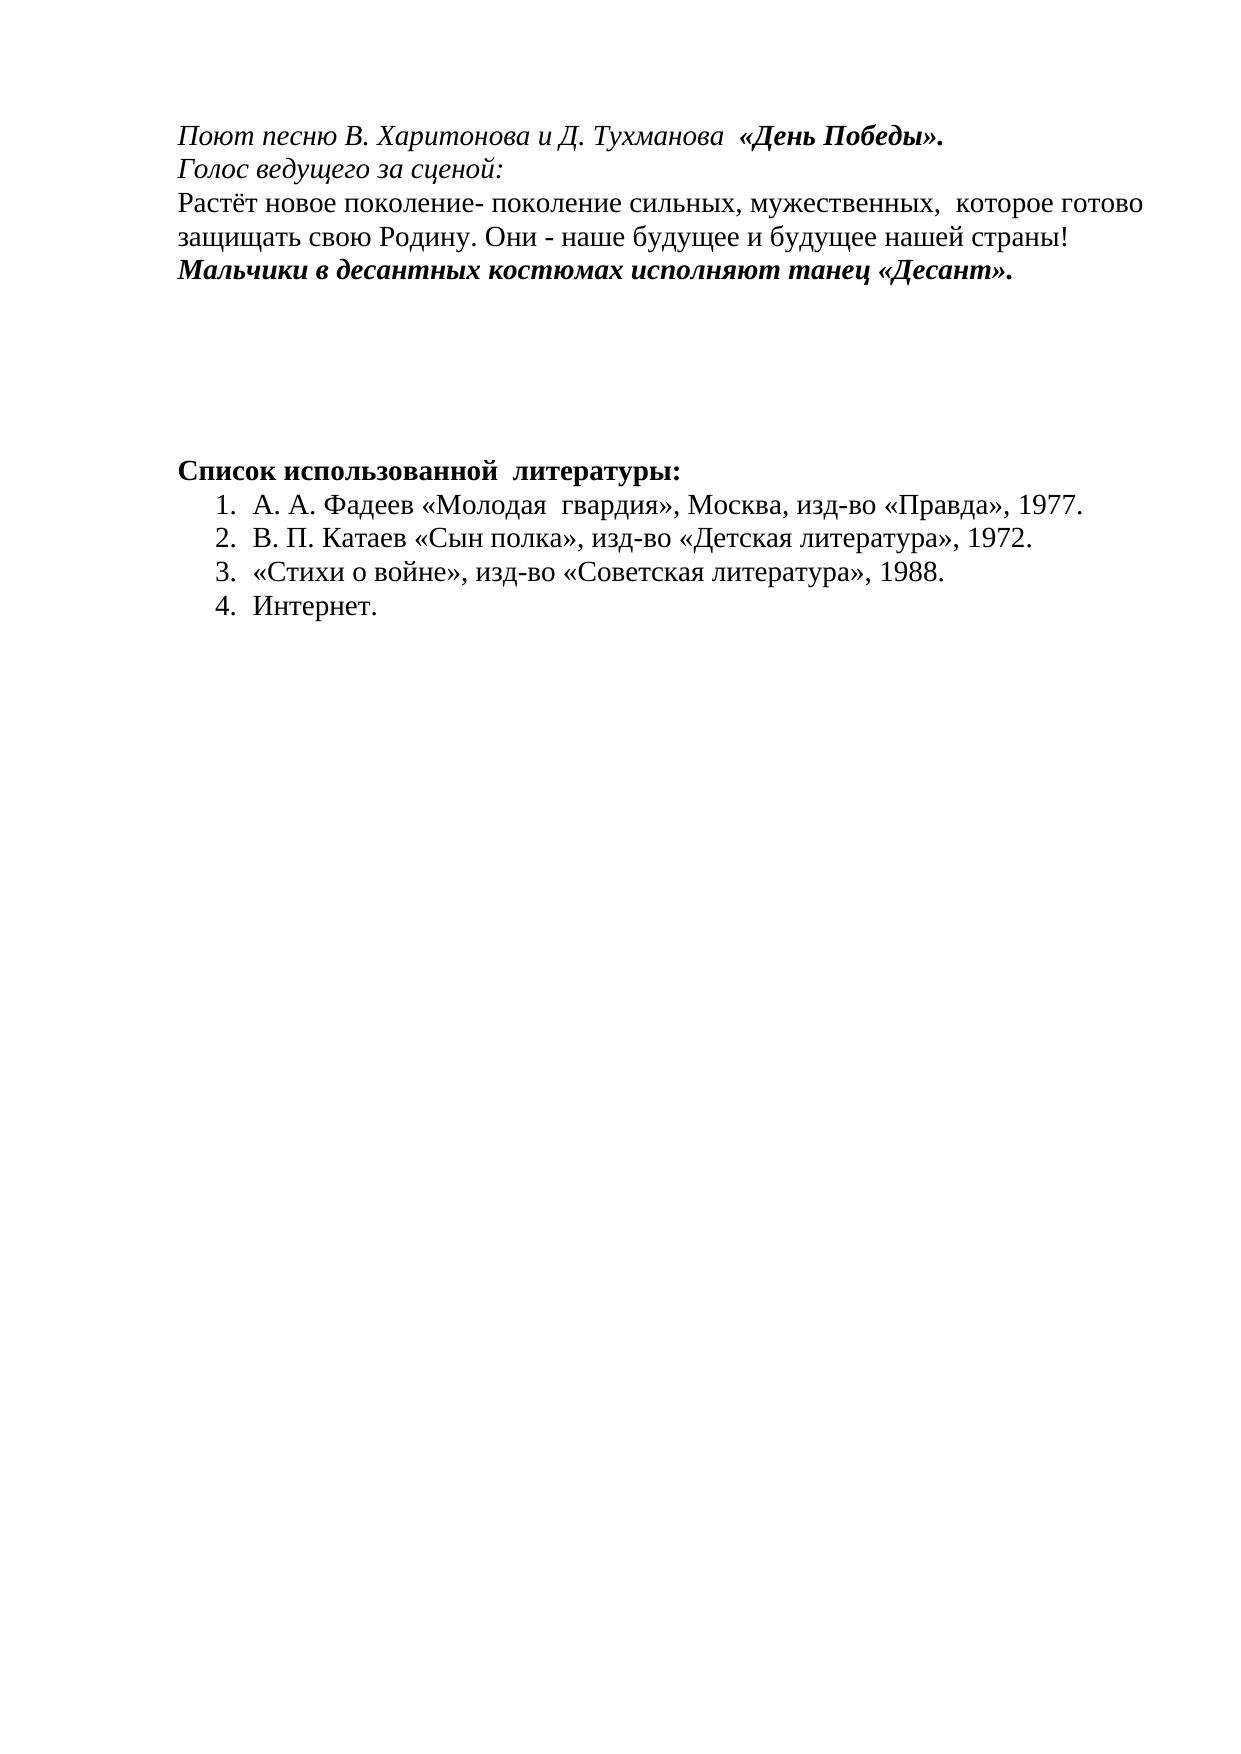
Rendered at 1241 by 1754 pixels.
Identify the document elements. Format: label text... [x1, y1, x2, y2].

text Растёт новое поколение- поколение сильных, мужественных, которое готово защищать свою Родину. Они - наше будущее и будущее нашей страны! [177, 185, 1152, 252]
list А. А. Фадеев «Молодая гвардия», Москва, изд-во «Правда», 1977. [215, 487, 1152, 521]
list В. П. Катаев «Сын полка», изд-во «Детская литература», 1972. [215, 521, 1152, 554]
text Список использованной литературы: [177, 453, 1152, 487]
text Поют песню В. Харитонова и Д. Тухманова «День Победы». [177, 118, 1152, 152]
text Мальчики в десантных костюмах исполняют танец «Десант». [177, 252, 1152, 286]
text Голос ведущего за сценой: [177, 152, 1152, 185]
list «Стихи о войне», изд-во «Советская литература», 1988. [215, 554, 1152, 588]
list Интернет. [215, 588, 1152, 621]
